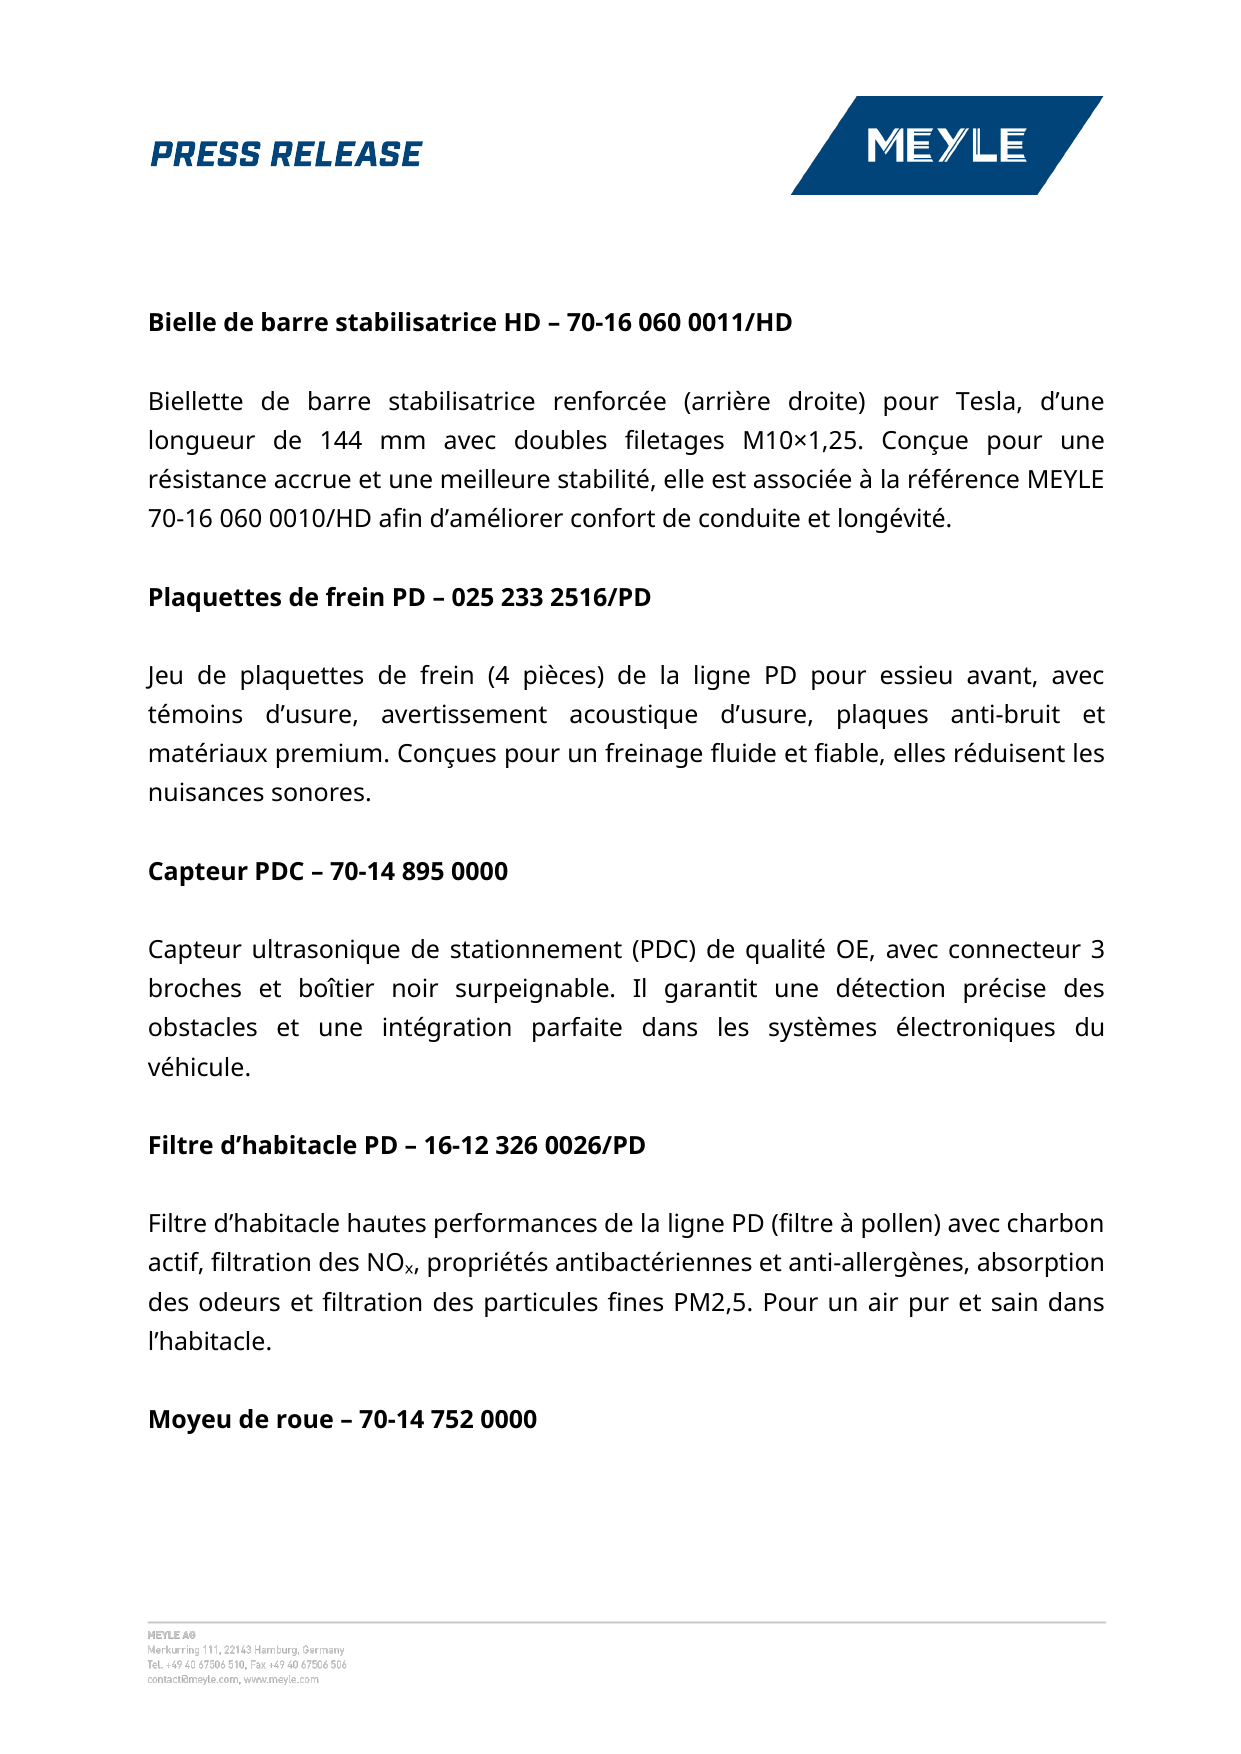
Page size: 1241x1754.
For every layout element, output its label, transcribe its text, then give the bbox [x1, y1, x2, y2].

picture [522, 96, 1107, 198]
text Bielle de barre stabilisatrice HD – 70-16 060 0011/HD [148, 305, 1106, 339]
text Plaquettes de frein PD – 025 233 2516/PD [148, 579, 1106, 613]
text Filtre d’habitacle PD – 16-12 326 0026/PD [148, 1127, 1106, 1162]
text Jeu de plaquettes de frein (4 pièces) de la ligne PD pour essieu avant, avec témoins d’usure, avertissement acoustique d’usure, plaques anti-bruit et matériaux premium. Conçues pour un freinage fluide et fiable, elles réduisent les nuisances sonores. [148, 657, 1106, 809]
text Capteur ultrasonique de stationnement (PDC) de qualité OE, avec connecteur 3 broches et boîtier noir surpeignable. Il garantit une détection précise des obstacles et une intégration parfaite dans les systèmes électroniques du véhicule. [148, 932, 1106, 1083]
text Biellette de barre stabilisatrice renforcée (arrière droite) pour Tesla, d’une longueur de 144 mm avec doubles filetages M10×1,25. Conçue pour une résistance accrue et une meilleure stabilité, elle est associée à la référence MEYLE 70-16 060 0010/HD afin d’améliorer confort de conduite et longévité. [148, 383, 1106, 535]
text Filtre d’habitacle hautes performances de la ligne PD (filtre à pollen) avec charbon actif, filtration des NOₓ, propriétés antibactériennes et anti-allergènes, absorption des odeurs et filtration des particules fines PM2,5. Pour un air pur et sain dans l’habitacle. [148, 1206, 1106, 1357]
picture [147, 1621, 1107, 1686]
text Moyeu de roue – 70-14 752 0000 [148, 1402, 1106, 1436]
picture [148, 141, 443, 169]
text Capteur PDC – 70-14 895 0000 [148, 853, 1106, 887]
